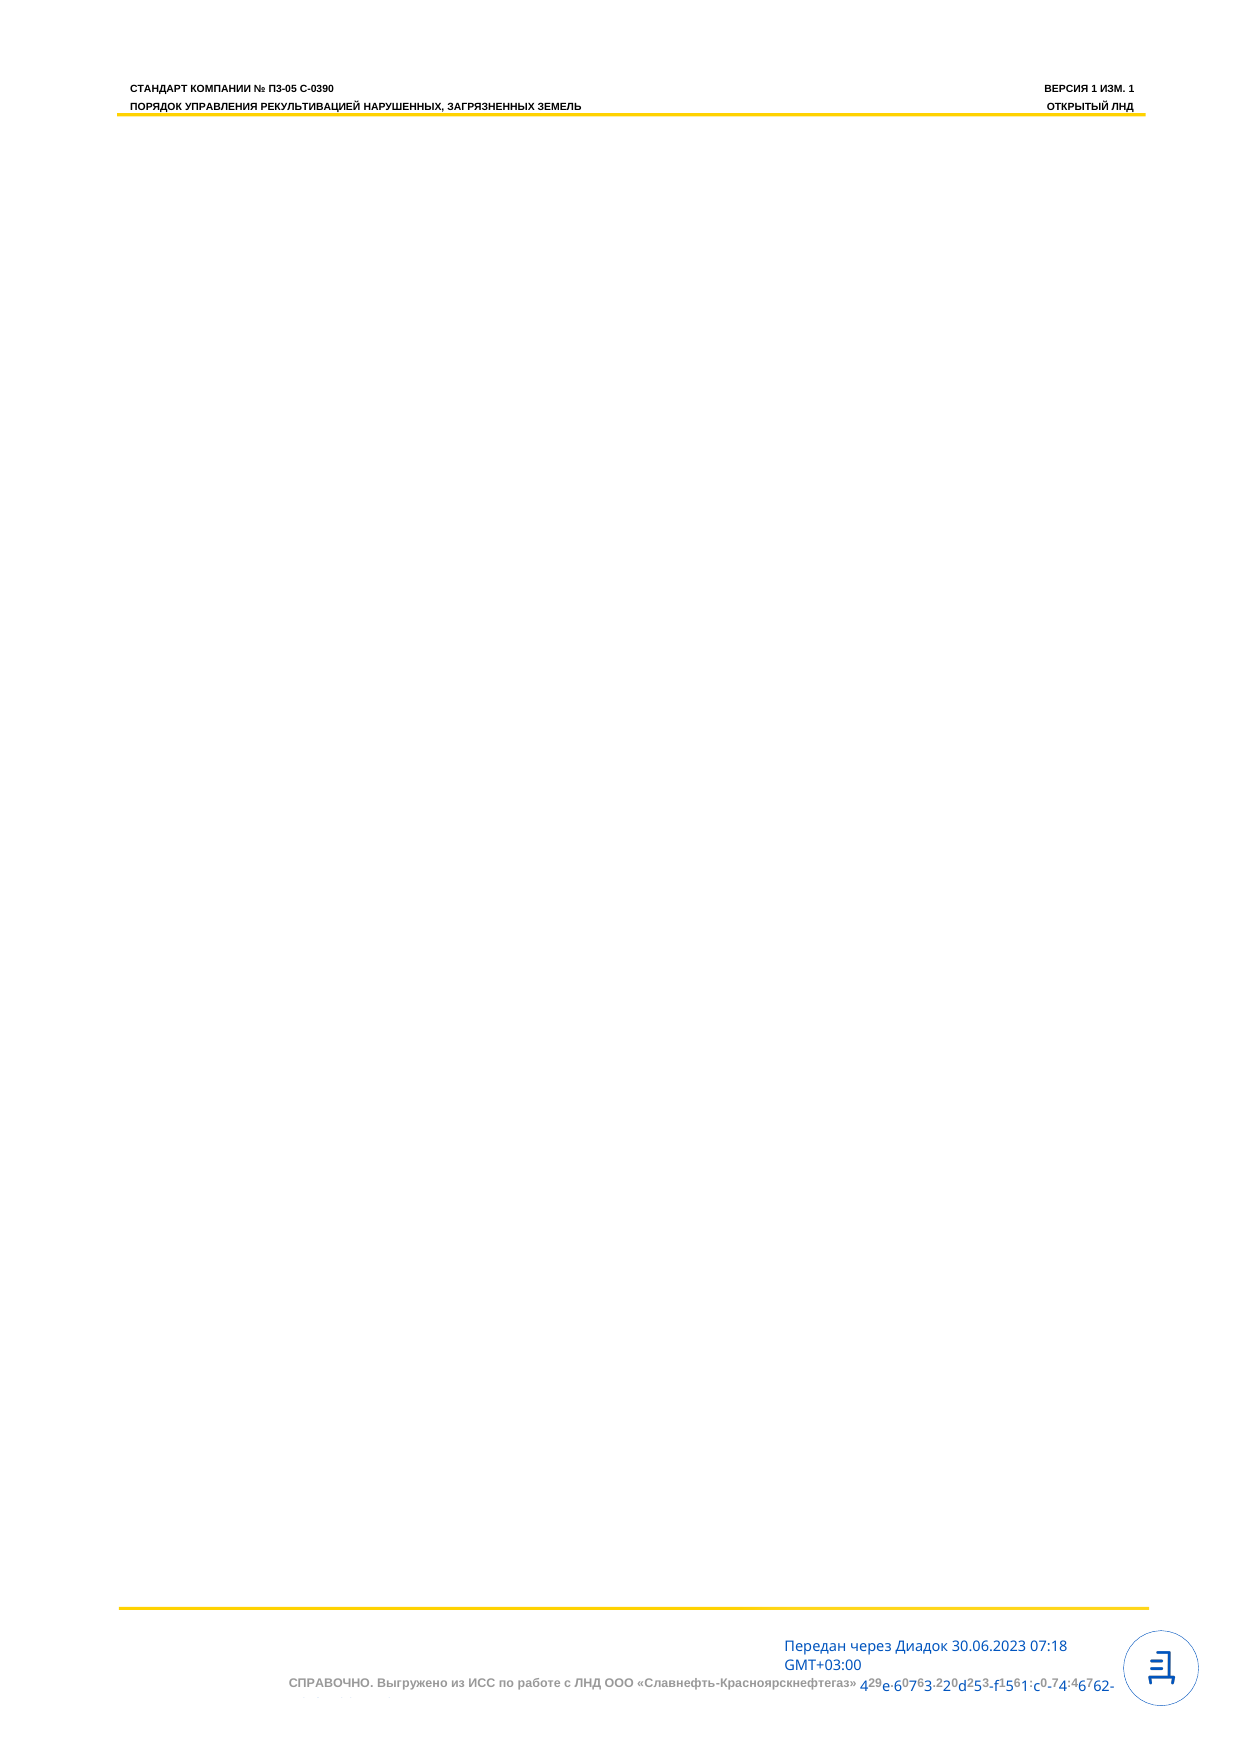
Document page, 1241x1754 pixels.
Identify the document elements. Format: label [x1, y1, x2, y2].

picture [709, 1587, 1241, 1734]
